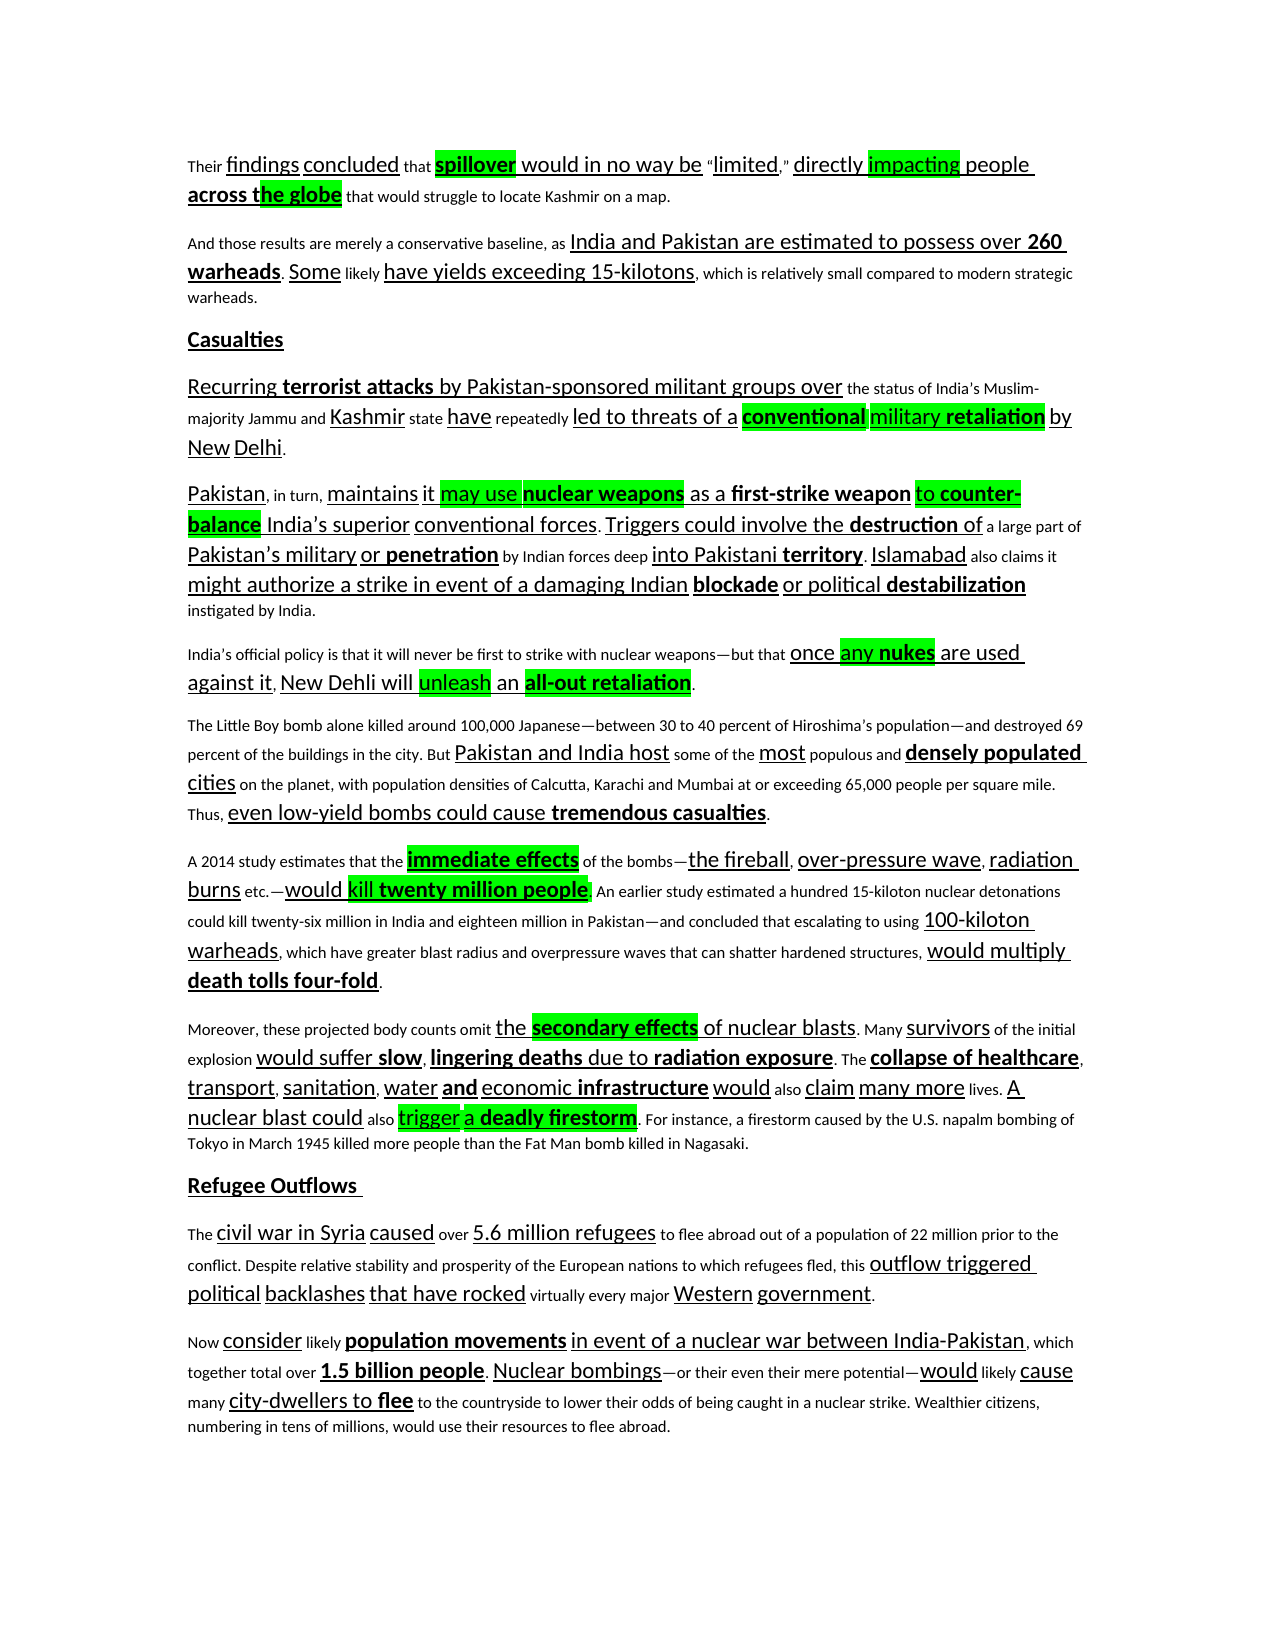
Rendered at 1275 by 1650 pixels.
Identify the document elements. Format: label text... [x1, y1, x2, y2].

text India’s official policy is that it will never be first to strike with nuclear weapons—but that once any nukes are used against it, New Dehli will unleash an all-out retaliation. [187, 638, 1087, 697]
text Casualties [187, 325, 1087, 353]
text Now consider likely population movements in event of a nuclear war between India-Pakistan, which together total over 1.5 billion people. Nuclear bombings—or their even their mere potential—would likely cause many city-dwellers to flee to the countryside to lower their odds of being caught in a nuclear strike. Wealthier citizens, numbering in tens of millions, would use their resources to flee abroad. [187, 1326, 1087, 1436]
text Refugee Outflows [187, 1172, 1087, 1200]
text And those results are merely a conservative baseline, as India and Pakistan are estimated to possess over 260 warheads. Some likely have yields exceeding 15-kilotons, which is relatively small compared to modern strategic warheads. [187, 227, 1087, 307]
text A 2014 study estimates that the immediate effects of the bombs—the fireball, over-pressure wave, radiation burns etc.—would kill twenty million people. An earlier study estimated a hundred 15-kiloton nuclear detonations could kill twenty-six million in India and eighteen million in Pakistan—and concluded that escalating to using 100-kiloton warheads, which have greater blast radius and overpressure waves that can shatter hardened structures, would multiply death tolls four-fold. [187, 845, 1087, 994]
text Moreover, these projected body counts omit the secondary effects of nuclear blasts. Many survivors of the initial explosion would suffer slow, lingering deaths due to radiation exposure. The collapse of healthcare, transport, sanitation, water and economic infrastructure would also claim many more lives. A nuclear blast could also trigger a deadly firestorm. For instance, a firestorm caused by the U.S. napalm bombing of Tokyo in March 1945 killed more people than the Fat Man bomb killed in Nagasaki. [187, 1013, 1087, 1153]
text Their findings concluded that spillover would in no way be “limited,” directly impacting people across the globe that would struggle to locate Kashmir on a map. [187, 150, 1087, 208]
text Recurring terrorist attacks by Pakistan-sponsored militant groups over the status of India’s Muslim-majority Jammu and Kashmir state have repeatedly led to threats of a conventional military retaliation by New Delhi. [187, 372, 1087, 461]
text Pakistan, in turn, maintains it may use nuclear weapons as a first-strike weapon to counter-balance India’s superior conventional forces. Triggers could involve the destruction of a large part of Pakistan’s military or penetration by Indian forces deep into Pakistani territory. Islamabad also claims it might authorize a strike in event of a damaging Indian blockade or political destabilization instigated by India. [187, 479, 1087, 620]
text The civil war in Syria caused over 5.6 million refugees to flee abroad out of a population of 22 million prior to the conflict. Despite relative stability and prosperity of the European nations to which refugees fled, this outflow triggered political backlashes that have rocked virtually every major Western government. [187, 1218, 1087, 1307]
text The Little Boy bomb alone killed around 100,000 Japanese—between 30 to 40 percent of Hiroshima’s population—and destroyed 69 percent of the buildings in the city. But Pakistan and India host some of the most populous and densely populated cities on the planet, with population densities of Calcutta, Karachi and Mumbai at or exceeding 65,000 people per square mile. Thus, even low-yield bombs could cause tremendous casualties. [187, 715, 1087, 826]
